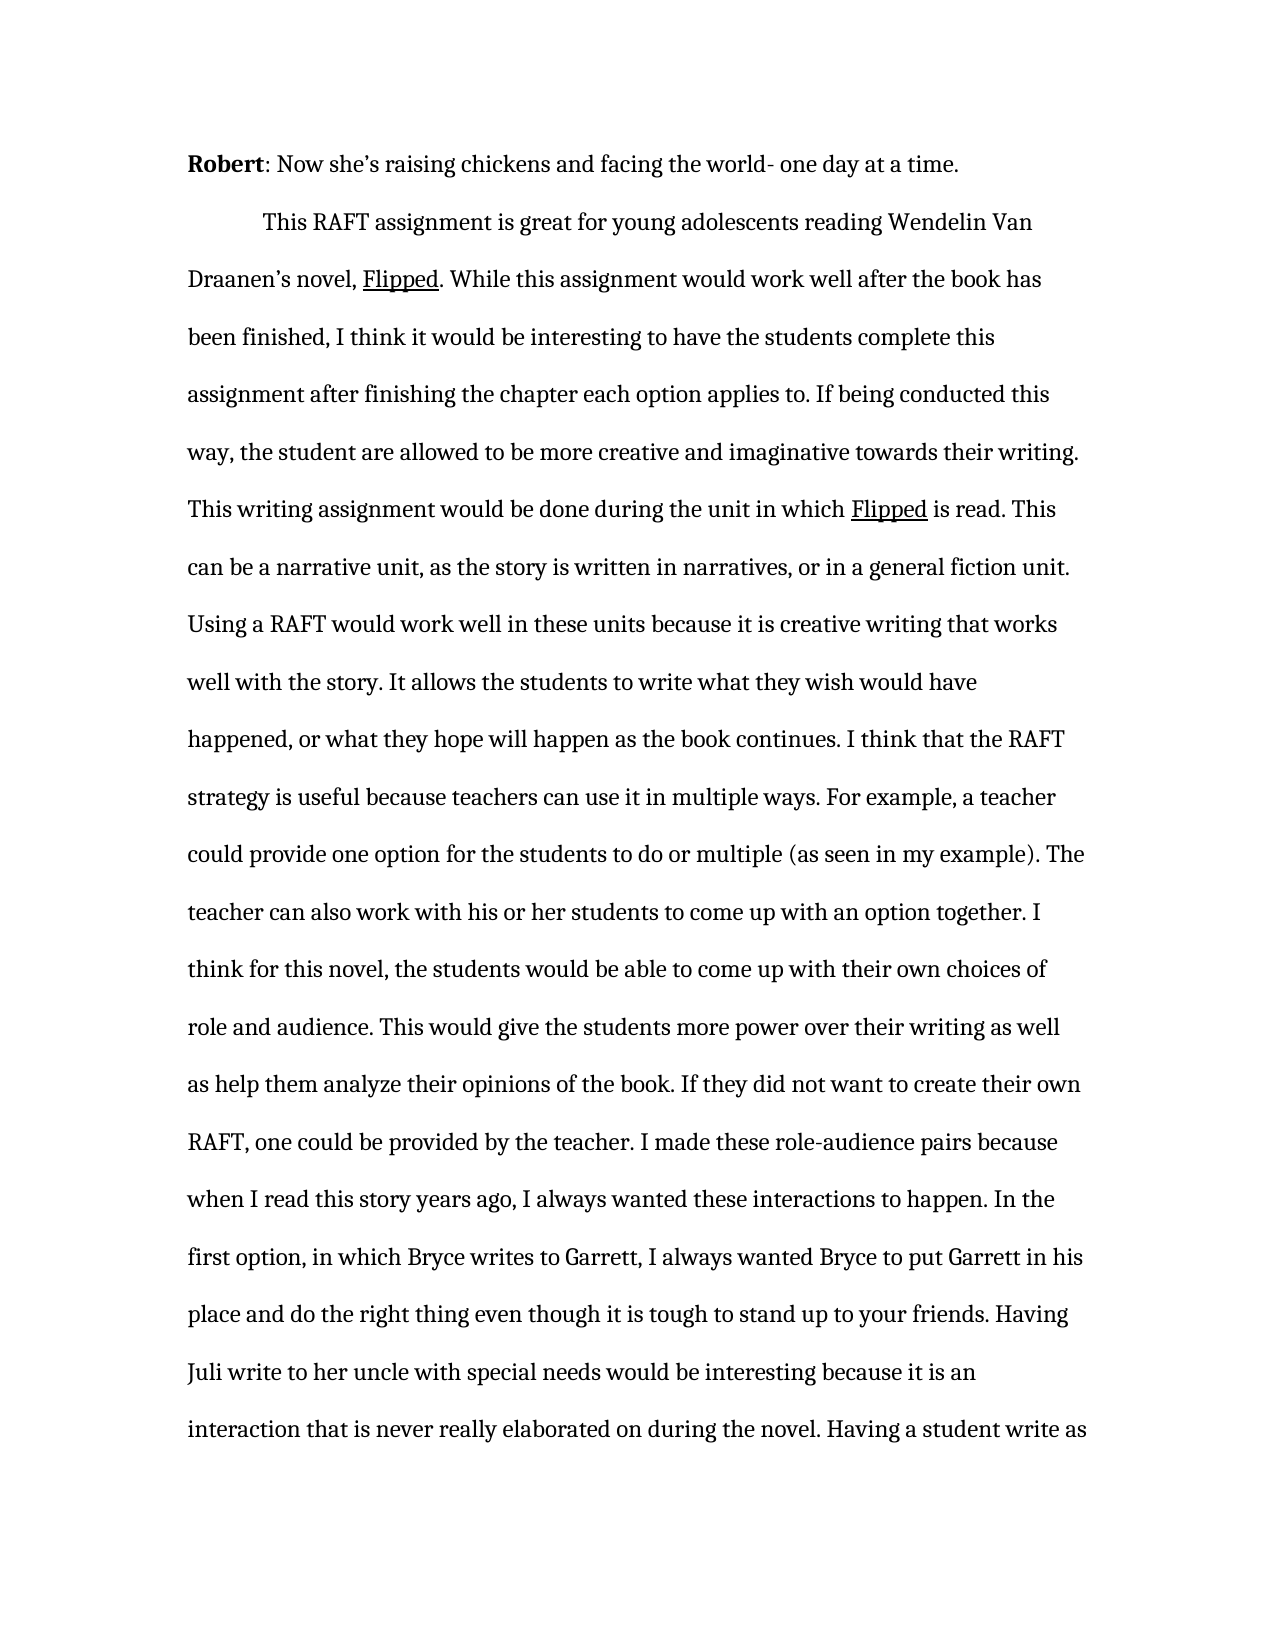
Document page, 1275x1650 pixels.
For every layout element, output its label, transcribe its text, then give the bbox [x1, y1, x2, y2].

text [187, 207, 1087, 1444]
text Robert: Now she’s raising chickens and facing the world- one day at a time. [187, 150, 1087, 179]
